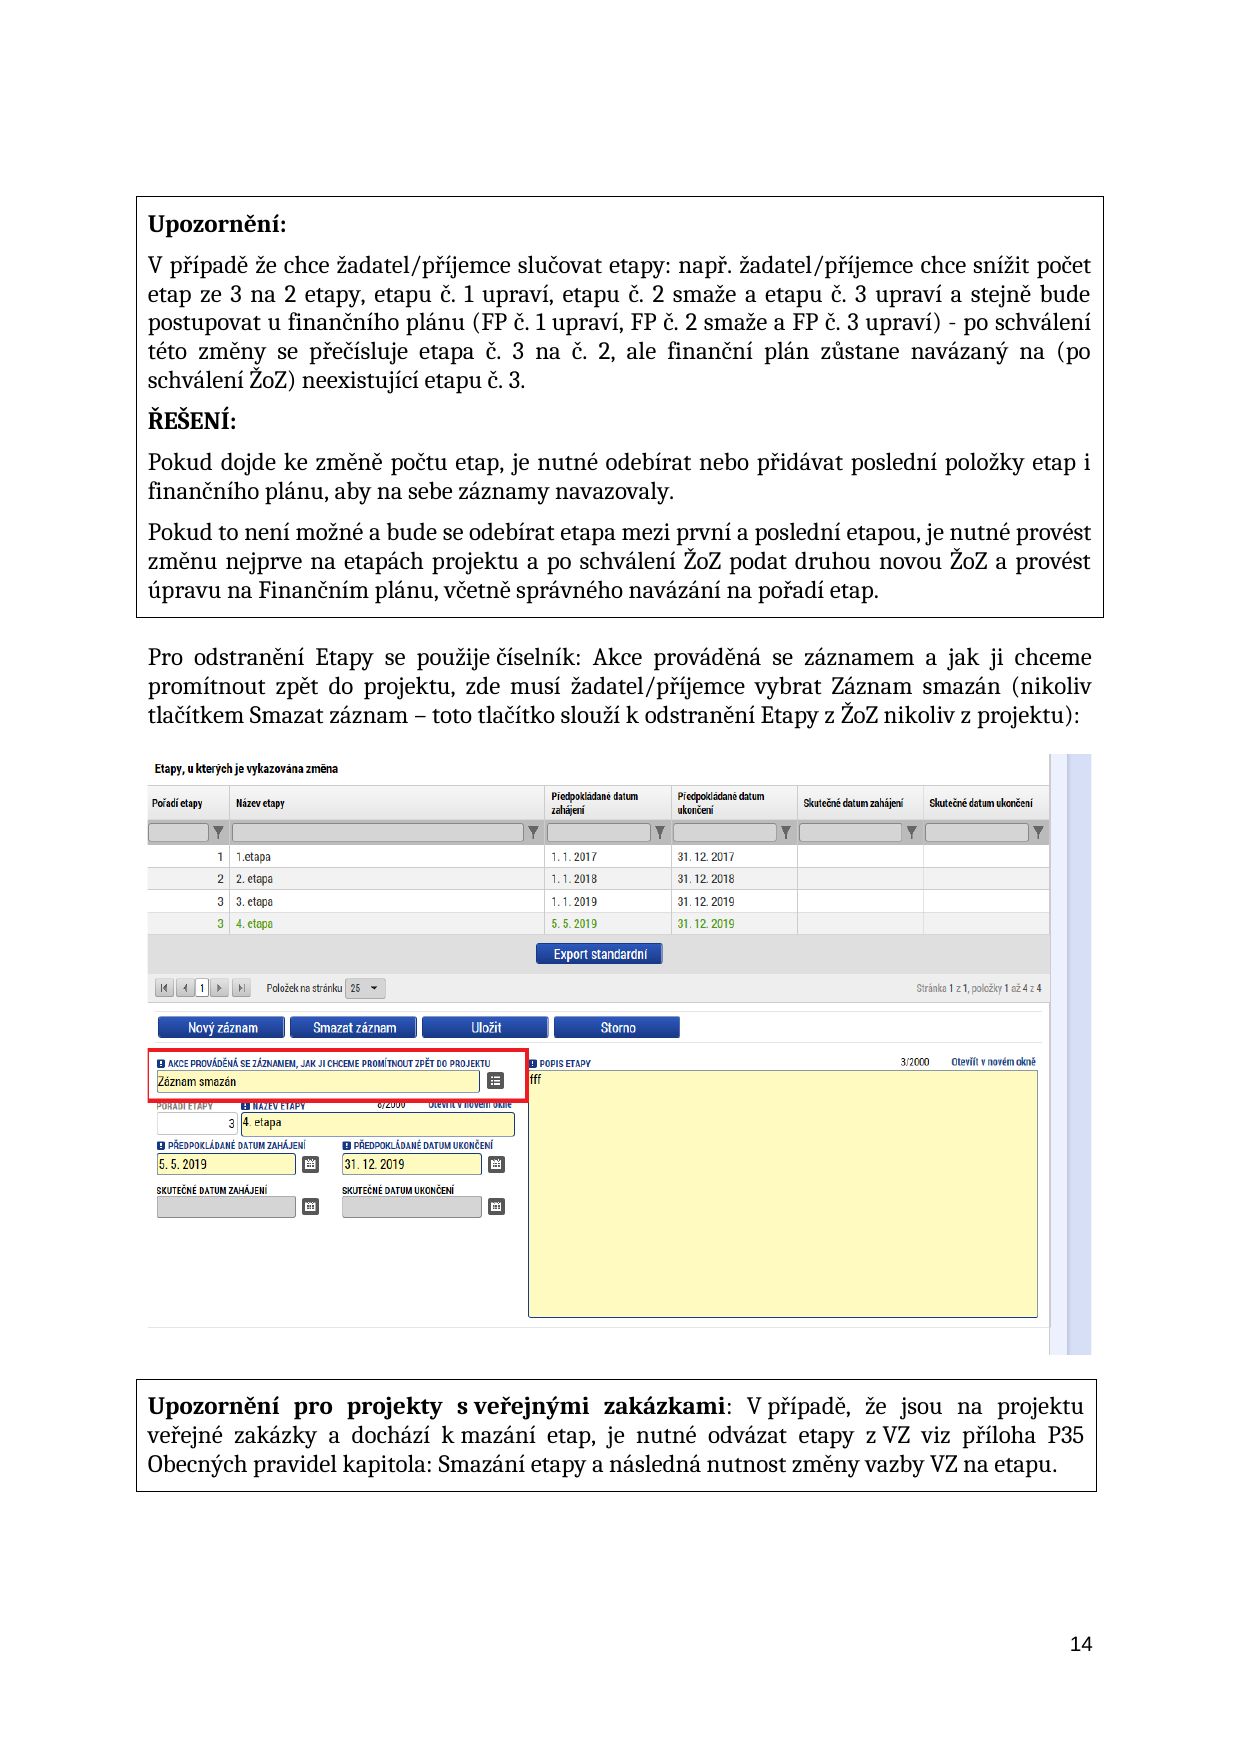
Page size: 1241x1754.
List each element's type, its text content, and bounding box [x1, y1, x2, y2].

text Pro odstranění Etapy se použije číselník: Akce prováděná se záznamem a jak ji chceme promítnout zpět do projektu, zde musí žadatel/příjemce vybrat Záznam smazán (nikoliv tlačítkem Smazat záznam – toto tlačítko slouží k odstranění Etapy z ŽoZ nikoliv z projektu): [148, 643, 1093, 729]
picture [147, 754, 1092, 1355]
table_header Upozornění: V případě že chce žadatel/příjemce slučovat etapy: např. žadatel/příjemce chce snížit počet etap ze 3 na 2 etapy, etapu č. 1 upraví, etapu č. 2 smaže a etapu č. 3 upraví a stejně bude postupovat u finančního plánu (FP č. 1 upraví, FP č. 2 smaže a FP č. 3 upraví) - po schválení této změny se přečísluje etapa č. 3 na č. 2, ale finanční plán zůstane navázaný na (po schválení ŽoZ) neexistující etapu č. 3. ŘEŠENÍ: Pokud dojde ke změně počtu etap, je nutné odebírat nebo přidávat poslední položky etap i finančního plánu, aby na sebe záznamy navazovaly. Pokud to není možné a bude se odebírat etapa mezi první a poslední etapou, je nutné provést změnu nejprve na etapách projektu a po schválení ŽoZ podat druhou novou ŽoZ a provést úpravu na Finančním plánu, včetně správného navázání na pořadí etap. [137, 197, 1103, 617]
table_header Upozornění pro projekty s veřejnými zakázkami: V případě, že jsou na projektu veřejné zakázky a dochází k mazání etap, je nutné odvázat etapy z VZ viz příloha P35 Obecných pravidel kapitola: Smazání etapy a následná nutnost změny vazby VZ na etapu. [137, 1380, 1096, 1491]
